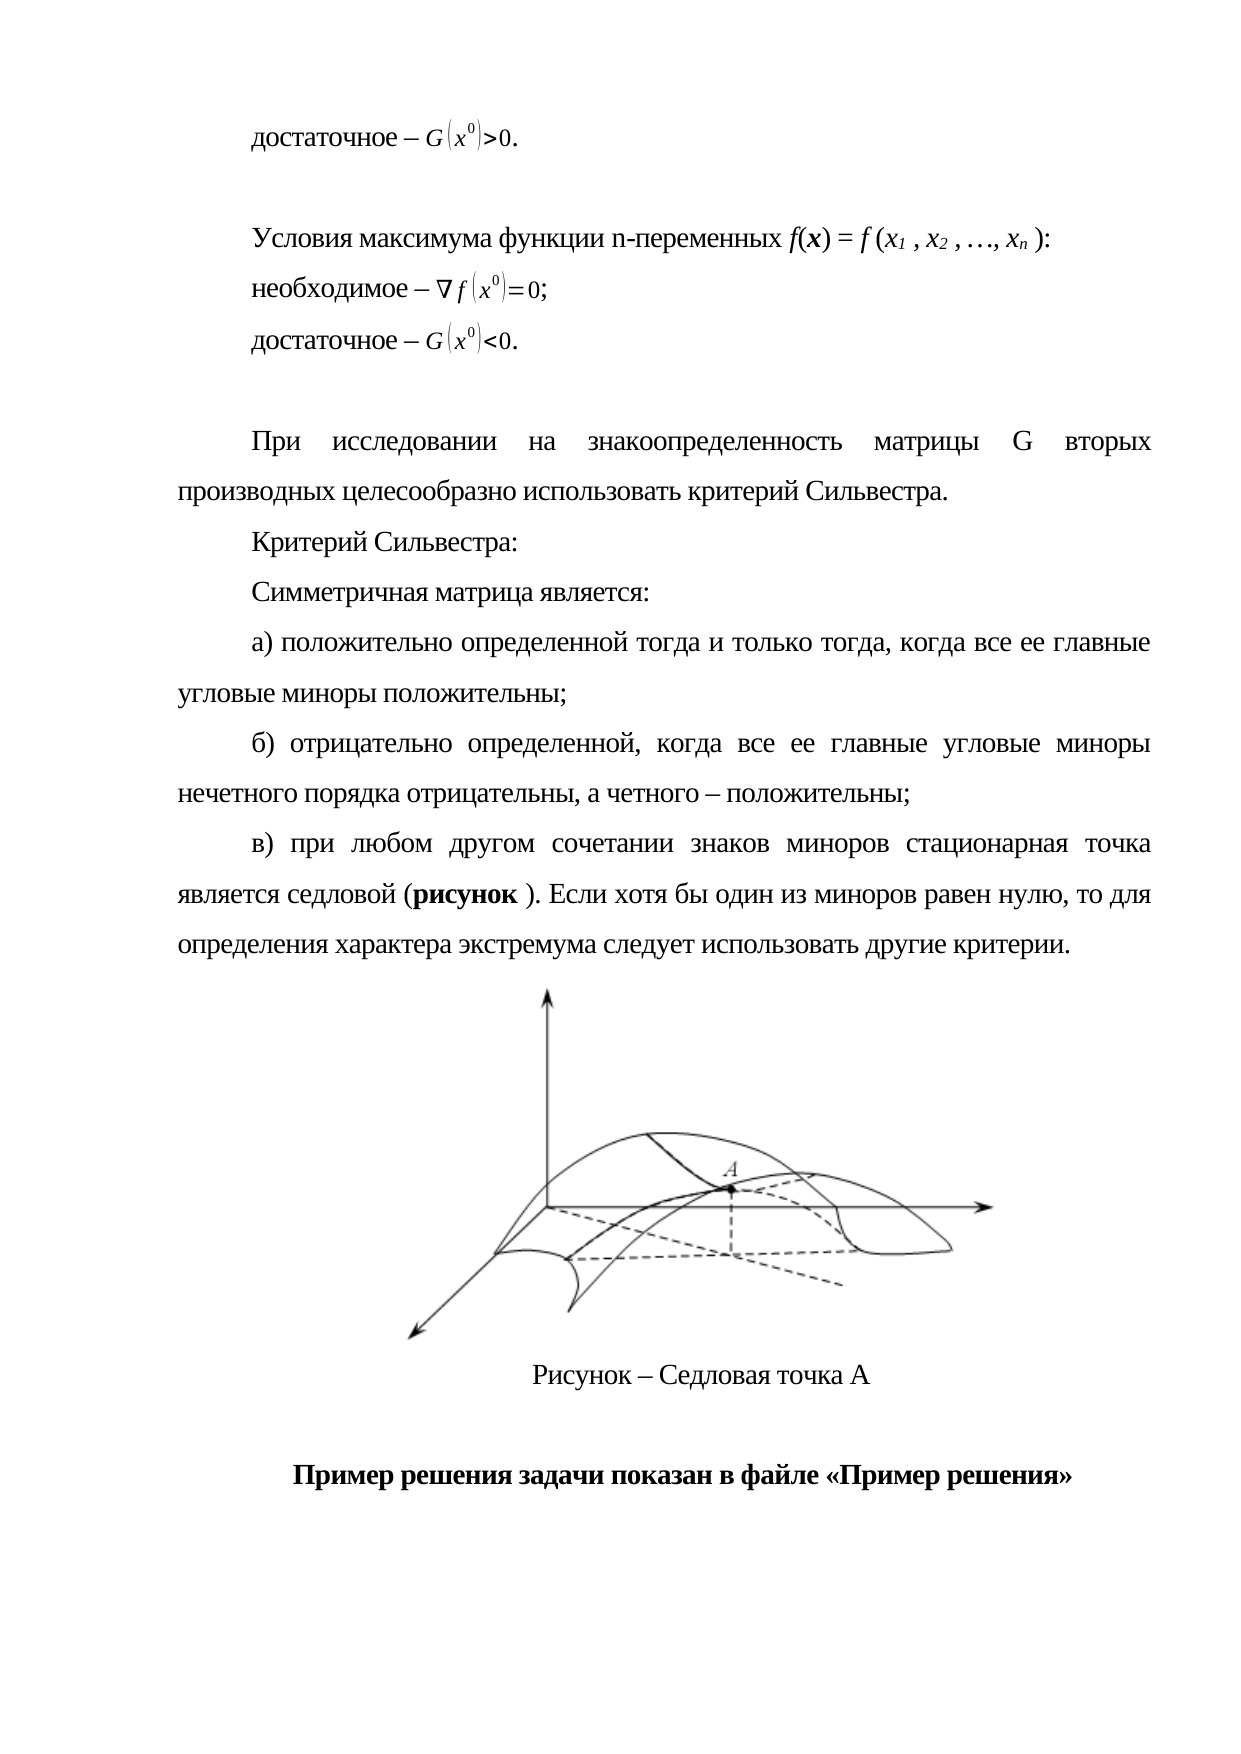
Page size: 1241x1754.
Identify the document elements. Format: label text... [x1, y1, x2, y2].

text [177, 1457, 1152, 1491]
text При исследовании на знакоопределенность матрицы G вторых производных целесообразно использовать критерий Сильвестра. [177, 423, 1152, 507]
text в) при любом другом сочетании знаков миноров стационарная точка является седловой (рисунок ). Если хотя бы один из миноров равен нулю, то для определения характера экстремума следует использовать другие критерии. [177, 826, 1152, 960]
text б) отрицательно определенной, когда все ее главные угловые миноры нечетного порядка отрицательны, а четного – положительны; [177, 725, 1152, 809]
text достаточное – . [177, 118, 1152, 153]
text достаточное – . [177, 321, 1152, 356]
text Условия максимума функции n-переменных f(x) = f (x1 , x2 , …, xn ): [177, 220, 1152, 253]
text Критерий Сильвестра: [177, 524, 1152, 557]
picture [360, 976, 1007, 1341]
text Рисунок – Седловая точка А [177, 1357, 1152, 1390]
text Симметричная матрица является: [177, 574, 1152, 608]
text необходимое – ; [177, 270, 1152, 305]
text а) положительно определенной тогда и только тогда, когда все ее главные угловые миноры положительны; [177, 624, 1152, 708]
